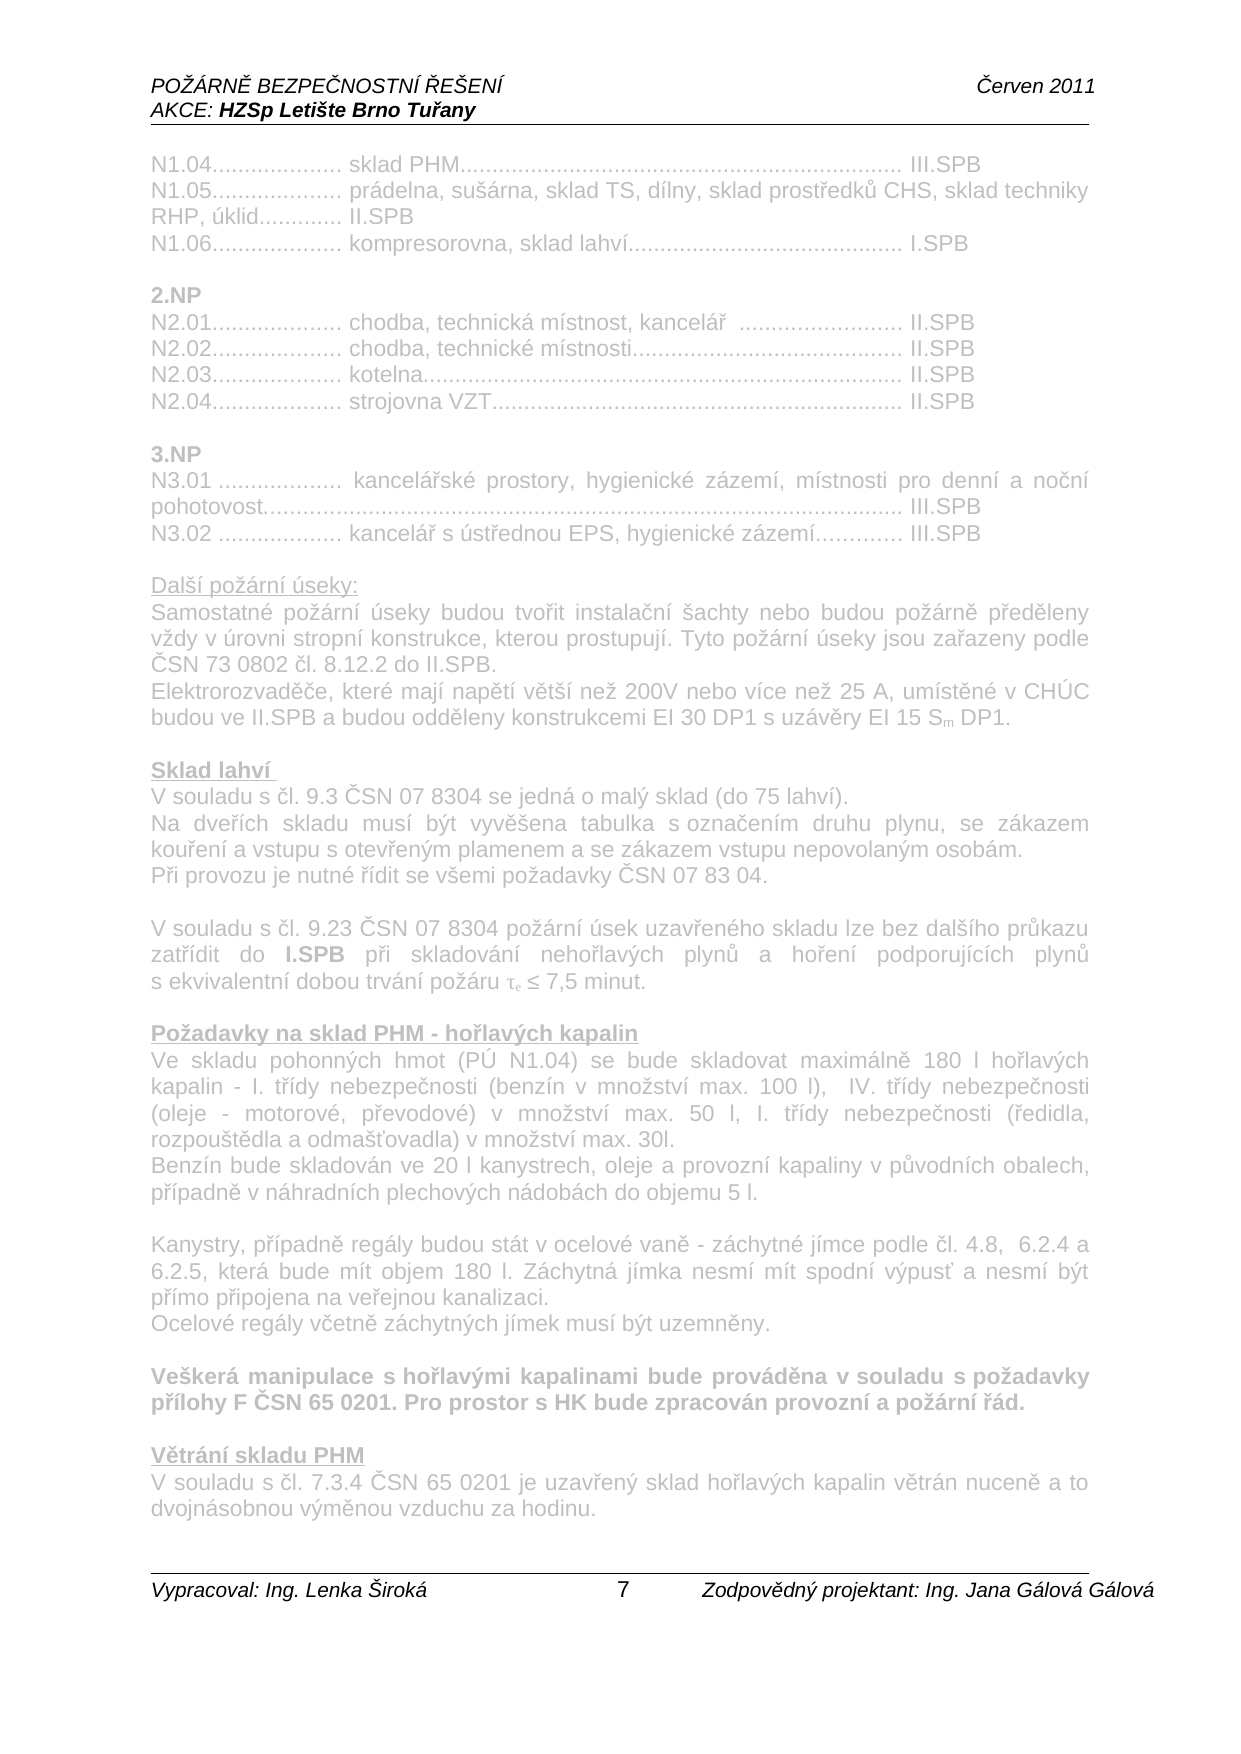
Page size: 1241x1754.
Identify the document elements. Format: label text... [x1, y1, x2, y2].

text Ocelové regály včetně záchytných jímek musí být uzemněny. [151, 1310, 1089, 1337]
subtitle Sklad lahví [151, 757, 1089, 783]
text Veškerá manipulace s hořlavými kapalinami bude prováděna v souladu s požadavky přílohy F ČSN 65 0201. Pro prostor s HK bude zpracován provozní a požární řád. [151, 1363, 1089, 1416]
text Elektrorozvaděče, které mají napětí větší než 200V nebo více než , umístěné v CHÚC budou ve II.SPB a budou odděleny konstrukcemi EI 30 DP1 s uzávěry EI 15 Sm DP1. [151, 678, 1089, 730]
text V souladu s čl. 9.3 ČSN 07 8304 se jedná o malý sklad (do 75 lahví). [151, 783, 1089, 809]
text 2.NP [151, 282, 1089, 309]
text N3.02 kancelář s ústřednou EPS, hygienické zázemí III.SPB [151, 519, 1089, 546]
text N1.04 sklad PHM III.SPB [151, 151, 1089, 177]
text Ve skladu pohonných hmot (PÚ N1.04) se bude skladovat maximálně hořlavých kapalin - I. třídy nebezpečnosti (benzín v množství max. ), IV. třídy nebezpečnosti (oleje - motorové, převodové) v množství max. , I. třídy nebezpečnosti (ředidla, rozpouštědla a odmašťovadla) v množství max. 30l. [151, 1047, 1089, 1152]
text N2.02 chodba, technické místnosti II.SPB [151, 335, 1089, 361]
text N1.05 prádelna, sušárna, sklad TS, dílny, sklad prostředků CHS, sklad techniky RHP, úklid II.SPB [151, 177, 1089, 230]
text N2.01 chodba, technická místnost, kancelář II.SPB [151, 309, 1089, 335]
text Kanystry, případně regály budou stát v ocelové vaně - záchytné jímce podle čl. 4.8, 6.2.4 a 6.2.5, která bude mít objem . Záchytná jímka nesmí mít spodní výpusť a nesmí být přímo připojena na veřejnou kanalizaci. [151, 1231, 1089, 1310]
text N3.01 kancelářské prostory, hygienické zázemí, místnosti pro denní a noční pohotovost III.SPB [151, 467, 1089, 519]
text 3.NP [151, 441, 1089, 467]
text N2.03 kotelna II.SPB [151, 361, 1089, 388]
text Další požární úseky: [151, 572, 1089, 599]
text N1.06 kompresorovna, sklad lahví I.SPB [151, 230, 1089, 256]
text Na dveřích skladu musí být vyvěšena tabulka s označením druhu plynu, se zákazem kouření a vstupu s otevřeným plamenem a se zákazem vstupu nepovolaným osobám. [151, 809, 1089, 862]
text V souladu s čl. 7.3.4 ČSN 65 0201 je uzavřený sklad hořlavých kapalin větrán nuceně a to dvojnásobnou výměnou vzduchu za hodinu. [151, 1468, 1089, 1521]
text Benzín bude skladován ve kanystrech, oleje a provozní kapaliny v původních obalech, případně v náhradních plechových nádobách do objemu . [151, 1152, 1089, 1205]
text Větrání skladu PHM [151, 1442, 1089, 1468]
subtitle Požadavky na sklad PHM - hořlavých kapalin [151, 1020, 1089, 1047]
text N2.04 strojovna VZT II.SPB [151, 388, 1089, 414]
text Při provozu je nutné řídit se všemi požadavky ČSN 07 83 04. [151, 862, 1089, 888]
text V souladu s čl. 9.23 ČSN 07 8304 požární úsek uzavřeného skladu lze bez dalšího průkazu zatřídit do I.SPB při skladování nehořlavých plynů a hoření podporujících plynů s ekvivalentní dobou trvání požáru τe ≤ 7,5 minut. [151, 915, 1089, 994]
text Samostatné požární úseky budou tvořit instalační šachty nebo budou požárně předěleny vždy v úrovni stropní konstrukce, kterou prostupují. Tyto požární úseky jsou zařazeny podle ČSN 73 0802 čl. 8.12.2 do II.SPB. [151, 599, 1089, 678]
